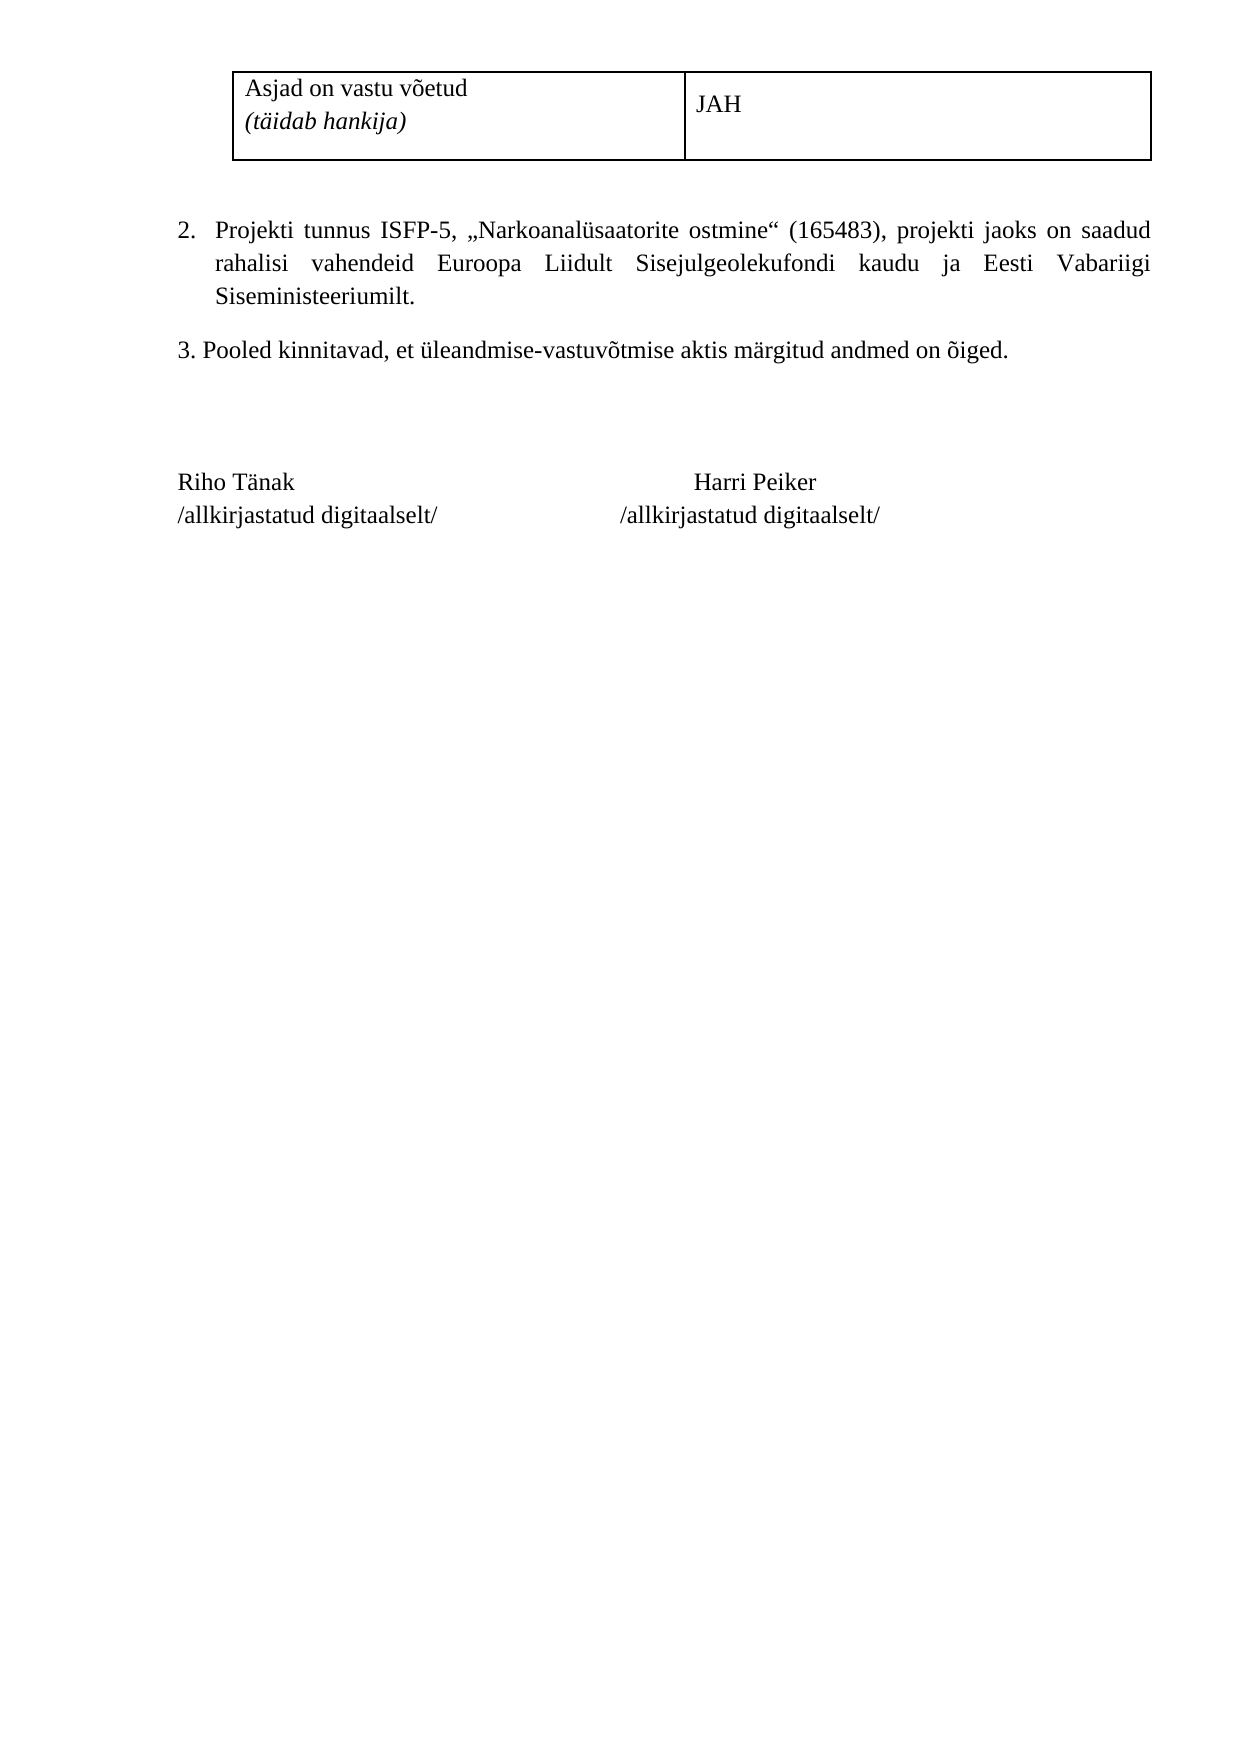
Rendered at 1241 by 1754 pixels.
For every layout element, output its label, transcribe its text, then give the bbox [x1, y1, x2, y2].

table_cell Asjad on vastu võetud (täidab hankija) [234, 73, 684, 159]
text /allkirjastatud digitaalselt/ /allkirjastatud digitaalselt/ [177, 500, 1152, 529]
text 3. Pooled kinnitavad, et üleandmise-vastuvõtmise aktis märgitud andmed on õiged. [177, 335, 1152, 364]
list Projekti tunnus ISFP-5, „Narkoanalüsaatorite ostmine“ (165483), projekti jaoks on saadud rahalisi vahendeid Euroopa Liidult Sisejulgeolekufondi kaudu ja Eesti Vabariigi Siseministeeriumilt. [177, 215, 1152, 310]
table_cell JAH [686, 73, 1150, 159]
text Riho Tänak Harri Peiker [177, 467, 1152, 496]
